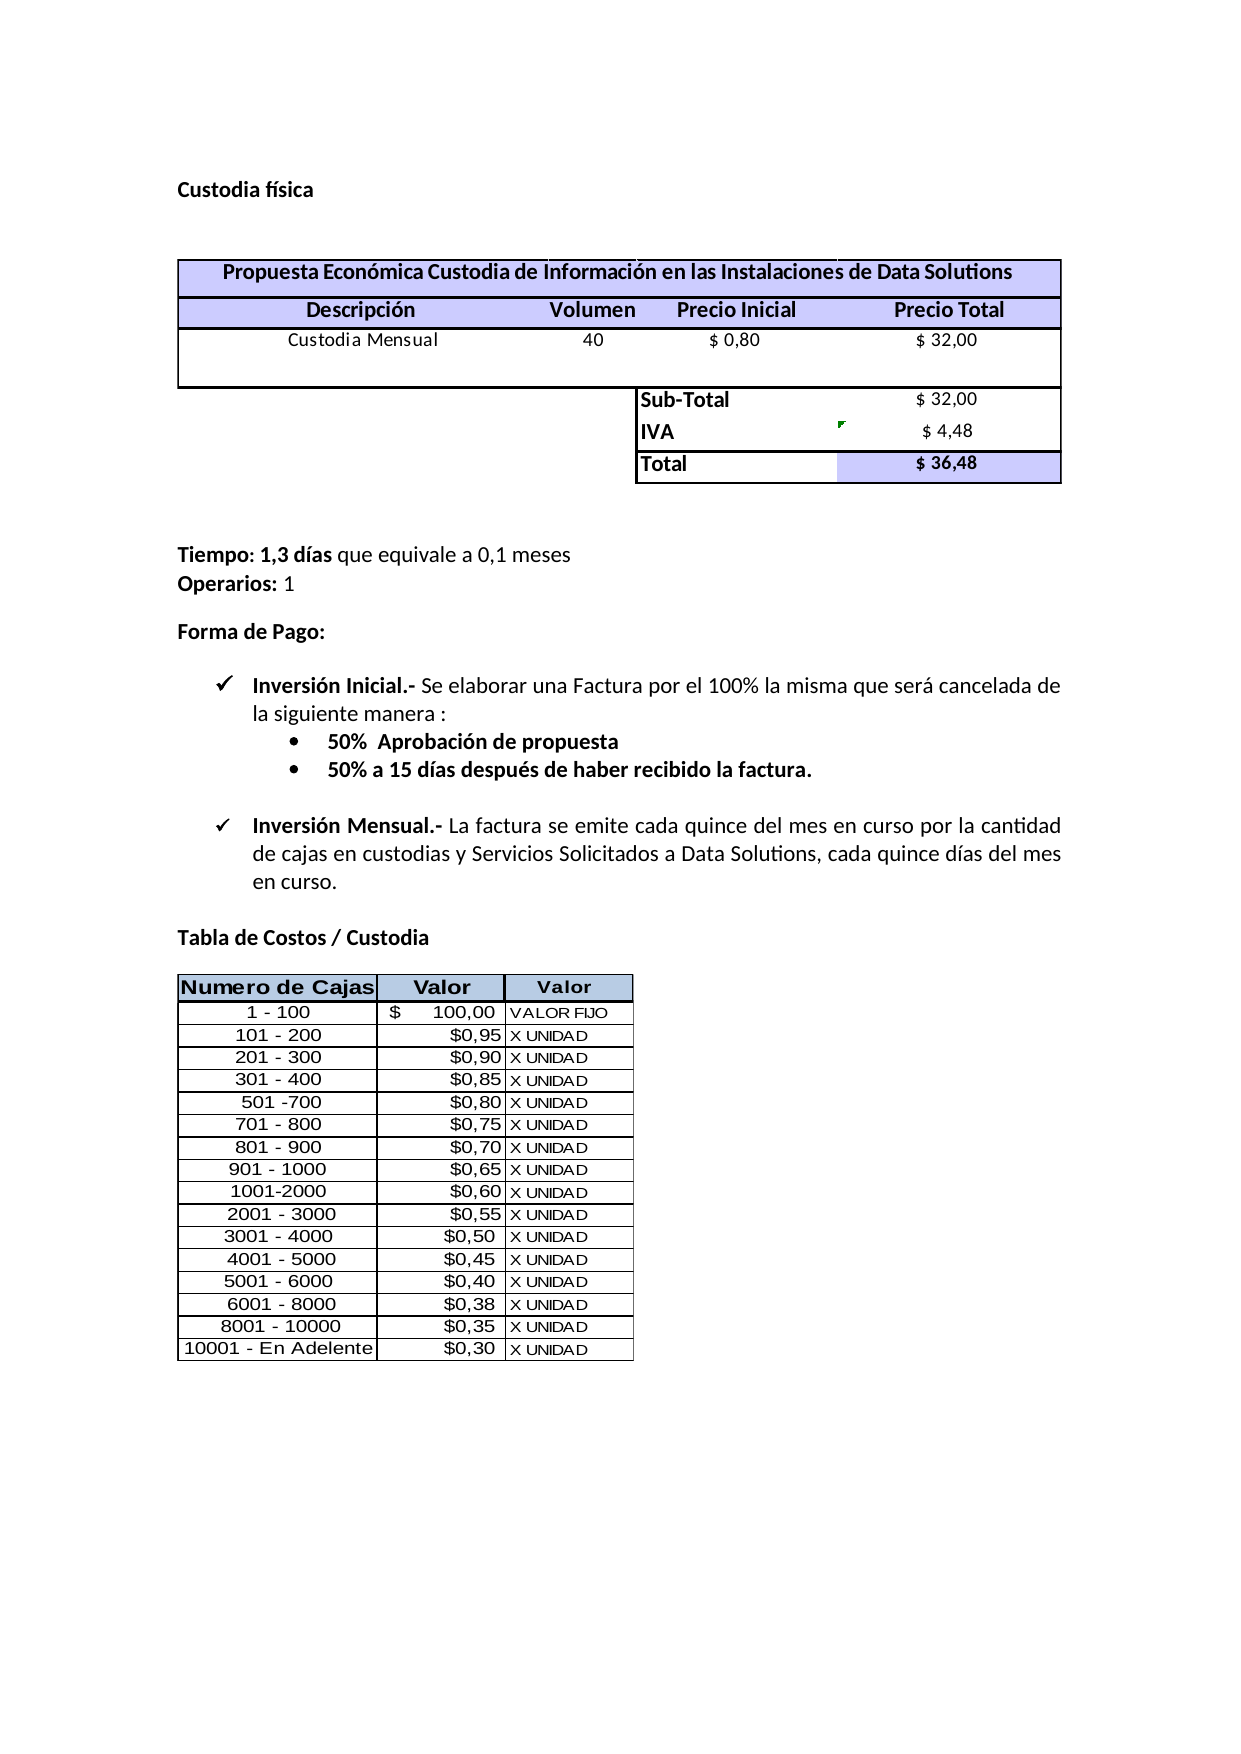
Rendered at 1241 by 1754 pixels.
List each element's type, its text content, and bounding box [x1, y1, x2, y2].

text Tiempo: 1,3 días que equivale a 0,1 meses [177, 541, 1063, 569]
text Custodia física [177, 176, 1063, 204]
text Operarios: 1 [177, 569, 1063, 597]
text Tabla de Costos / Custodia [177, 923, 1063, 951]
list Inversión Inicial.- Se elaborar una Factura por el 100% la misma que será cancelada de la siguiente manera : [215, 671, 1063, 727]
list Inversión Mensual.- La factura se emite cada quince del mes en curso por la cantidad de cajas en custodias y Servicios Solicitados a Data Solutions, cada quince días del mes en curso. [215, 811, 1063, 895]
list 50% Aprobación de propuesta [290, 727, 1063, 755]
list 50% a 15 días después de haber recibido la factura. [290, 755, 1063, 783]
text Forma de Pago: [177, 617, 1063, 646]
